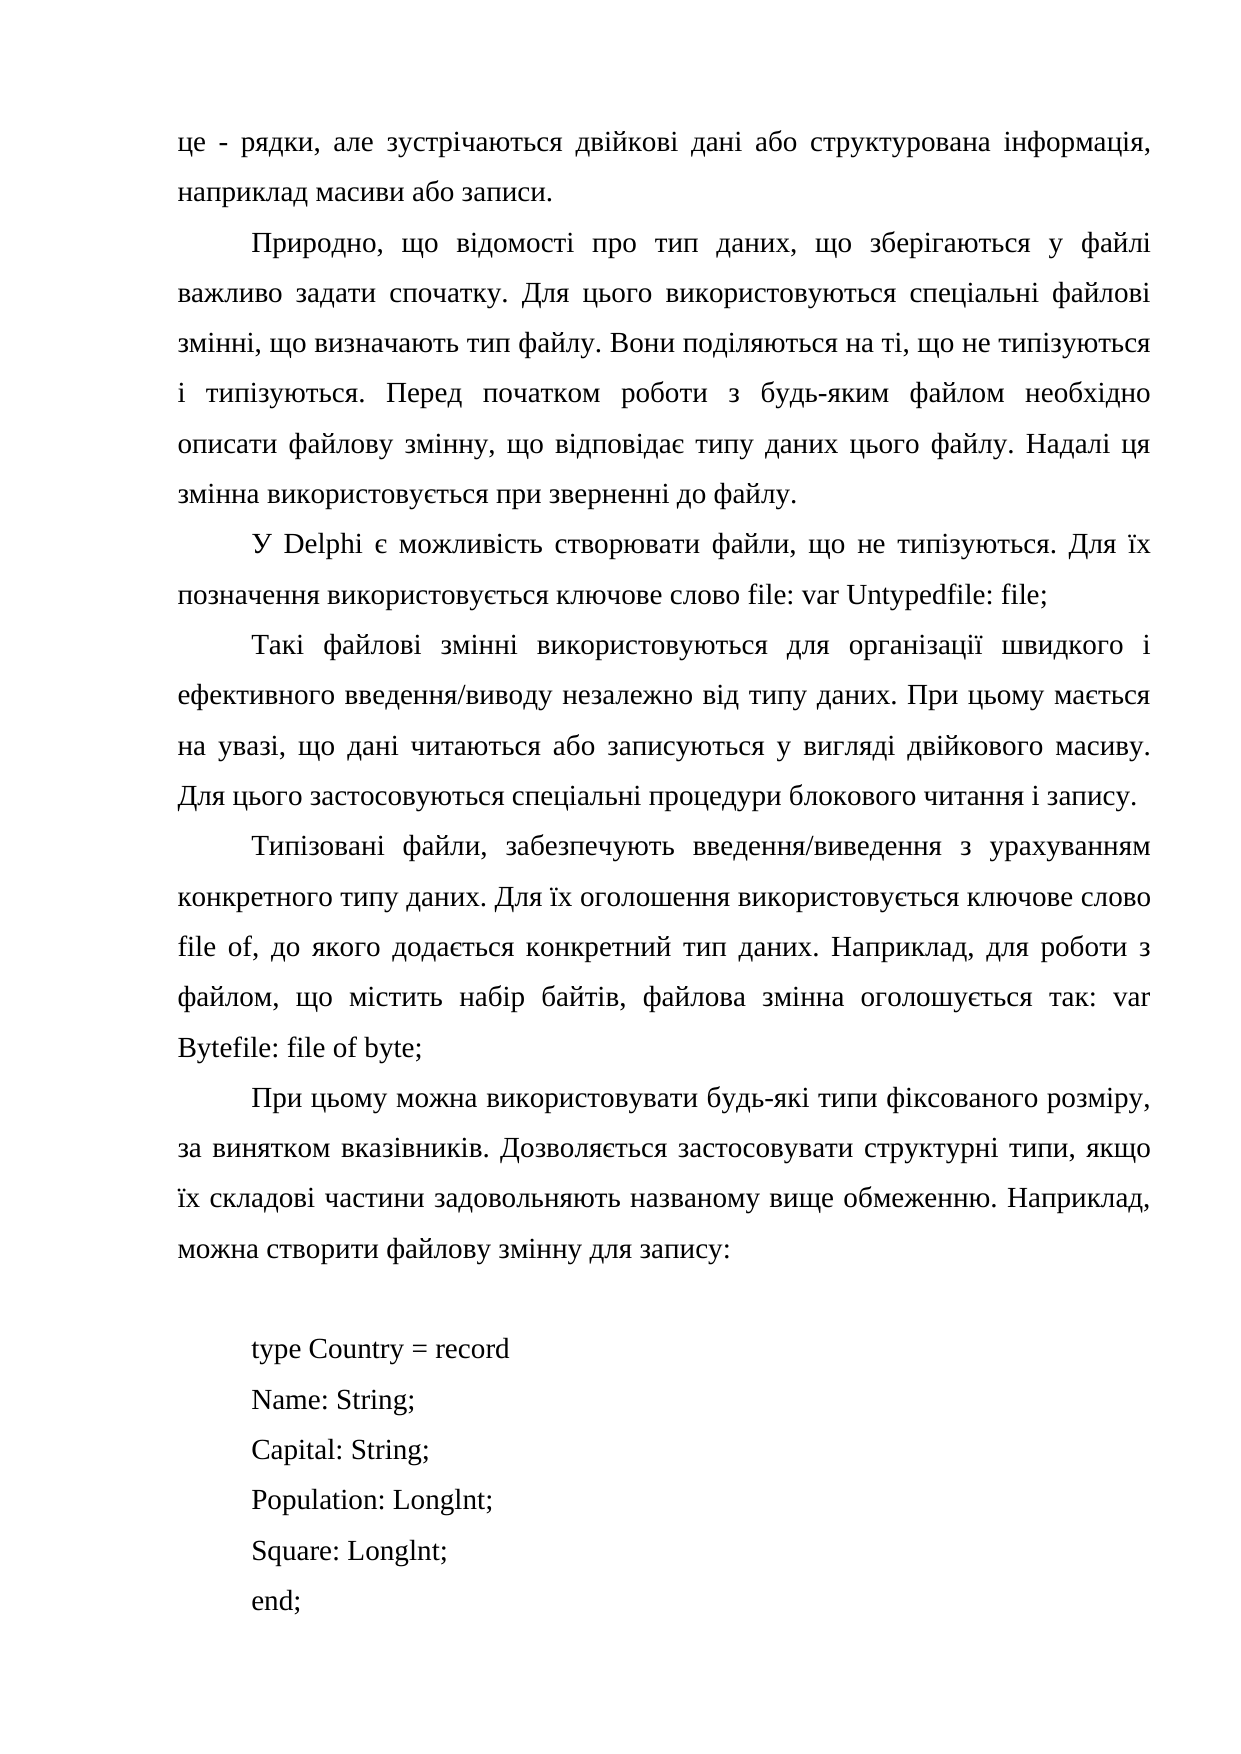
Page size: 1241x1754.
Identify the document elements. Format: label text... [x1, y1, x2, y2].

text Name: String; [177, 1382, 1152, 1415]
text Population: Longlnt; [177, 1482, 1152, 1516]
text Типізовані файли, забезпечують введення/виведення з урахуванням конкретного типу даних. Для їх оголошення використовується ключове слово file of, до якого додається конкретний тип даних. Наприклад, для роботи з файлом, що містить набір байтів, файлова змінна оголошується так: var Bytefile: file of byte; [177, 828, 1152, 1063]
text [177, 124, 1152, 208]
text Capital: String; [177, 1432, 1152, 1466]
text Такі файлові змінні використовуються для організації швидкого і ефективного введення/виводу незалежно від типу даних. При цьому мається на увазі, що дані читаються або записуються у вигляді двійкового масиву. Для цього застосовуються спеціальні процедури блокового читання і запису. [177, 627, 1152, 812]
text Природно, що відомості про тип даних, що зберігаються у файлі важливо задати спочатку. Для цього використовуються спеціальні файлові змінні, що визначають тип файлу. Вони поділяються на ті, що не типізуються і типізуються. Перед початком роботи з будь-яким файлом необхідно описати файлову змінну, що відповідає типу даних цього файлу. Надалі ця змінна використовується при зверненні до файлу. [177, 225, 1152, 510]
text end; [177, 1583, 1152, 1617]
text type Country = record [177, 1332, 1152, 1365]
text Square: Longlnt; [177, 1533, 1152, 1566]
text У Delphi є можливість створювати файли, що не типізуються. Для їх позначення використовується ключове слово file: var Untypedfile: file; [177, 527, 1152, 610]
text При цьому можна використовувати будь-які типи фіксованого розміру, за винятком вказівників. Дозволяється застосовувати структурні типи, якщо їх складові частини задовольняють названому вище обмеженню. Наприклад, можна створити файлову змінну для запису: [177, 1080, 1152, 1264]
